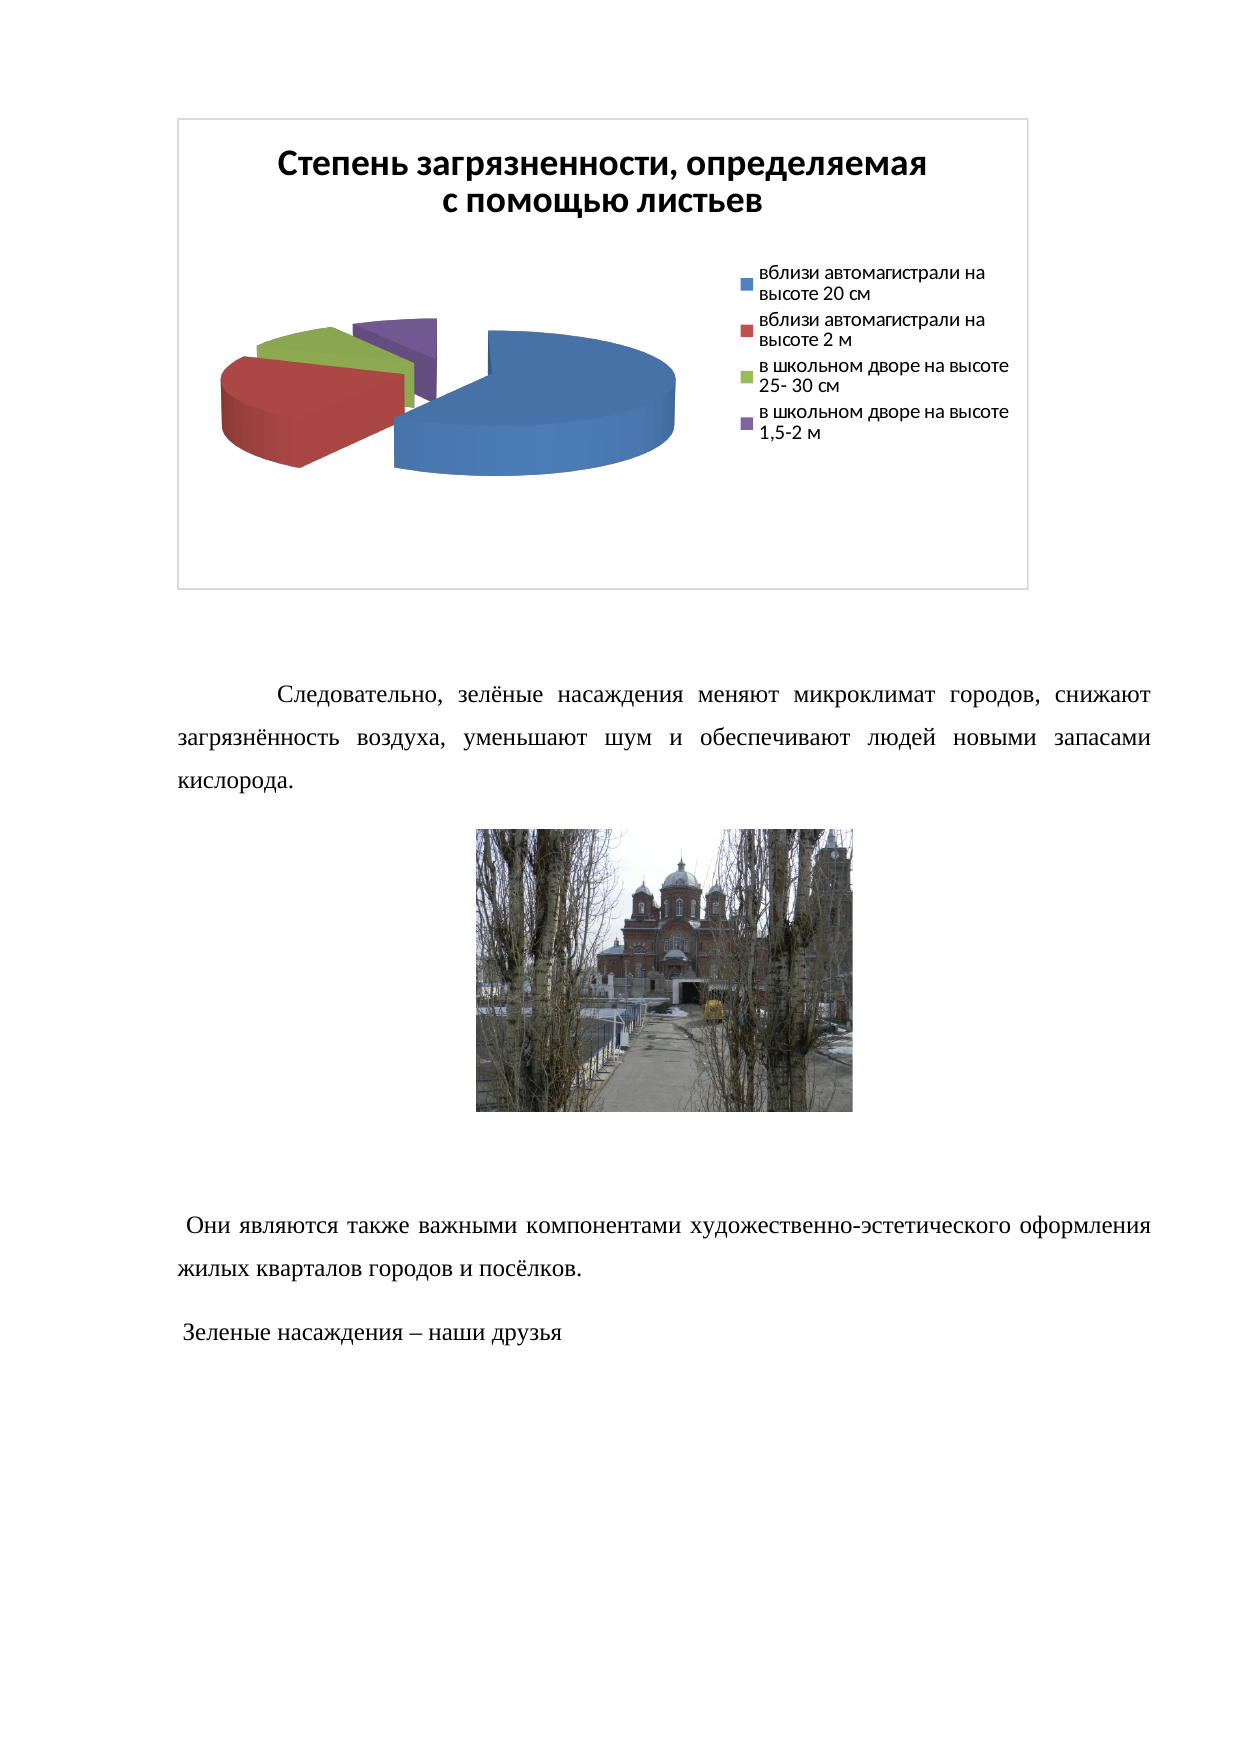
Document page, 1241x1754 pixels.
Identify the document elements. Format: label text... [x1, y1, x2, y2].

text Они являются также важными компонентами художественно-эстетического оформления жилых кварталов городов и посёлков. [177, 1210, 1152, 1282]
text Зеленые насаждения – наши друзья [177, 1317, 1152, 1346]
picture [476, 829, 853, 1112]
text Следовательно, зелёные насаждения меняют микроклимат городов, снижают загрязнённость воздуха, уменьшают шум и обеспечивают людей новыми запасами кислорода. [177, 679, 1152, 794]
